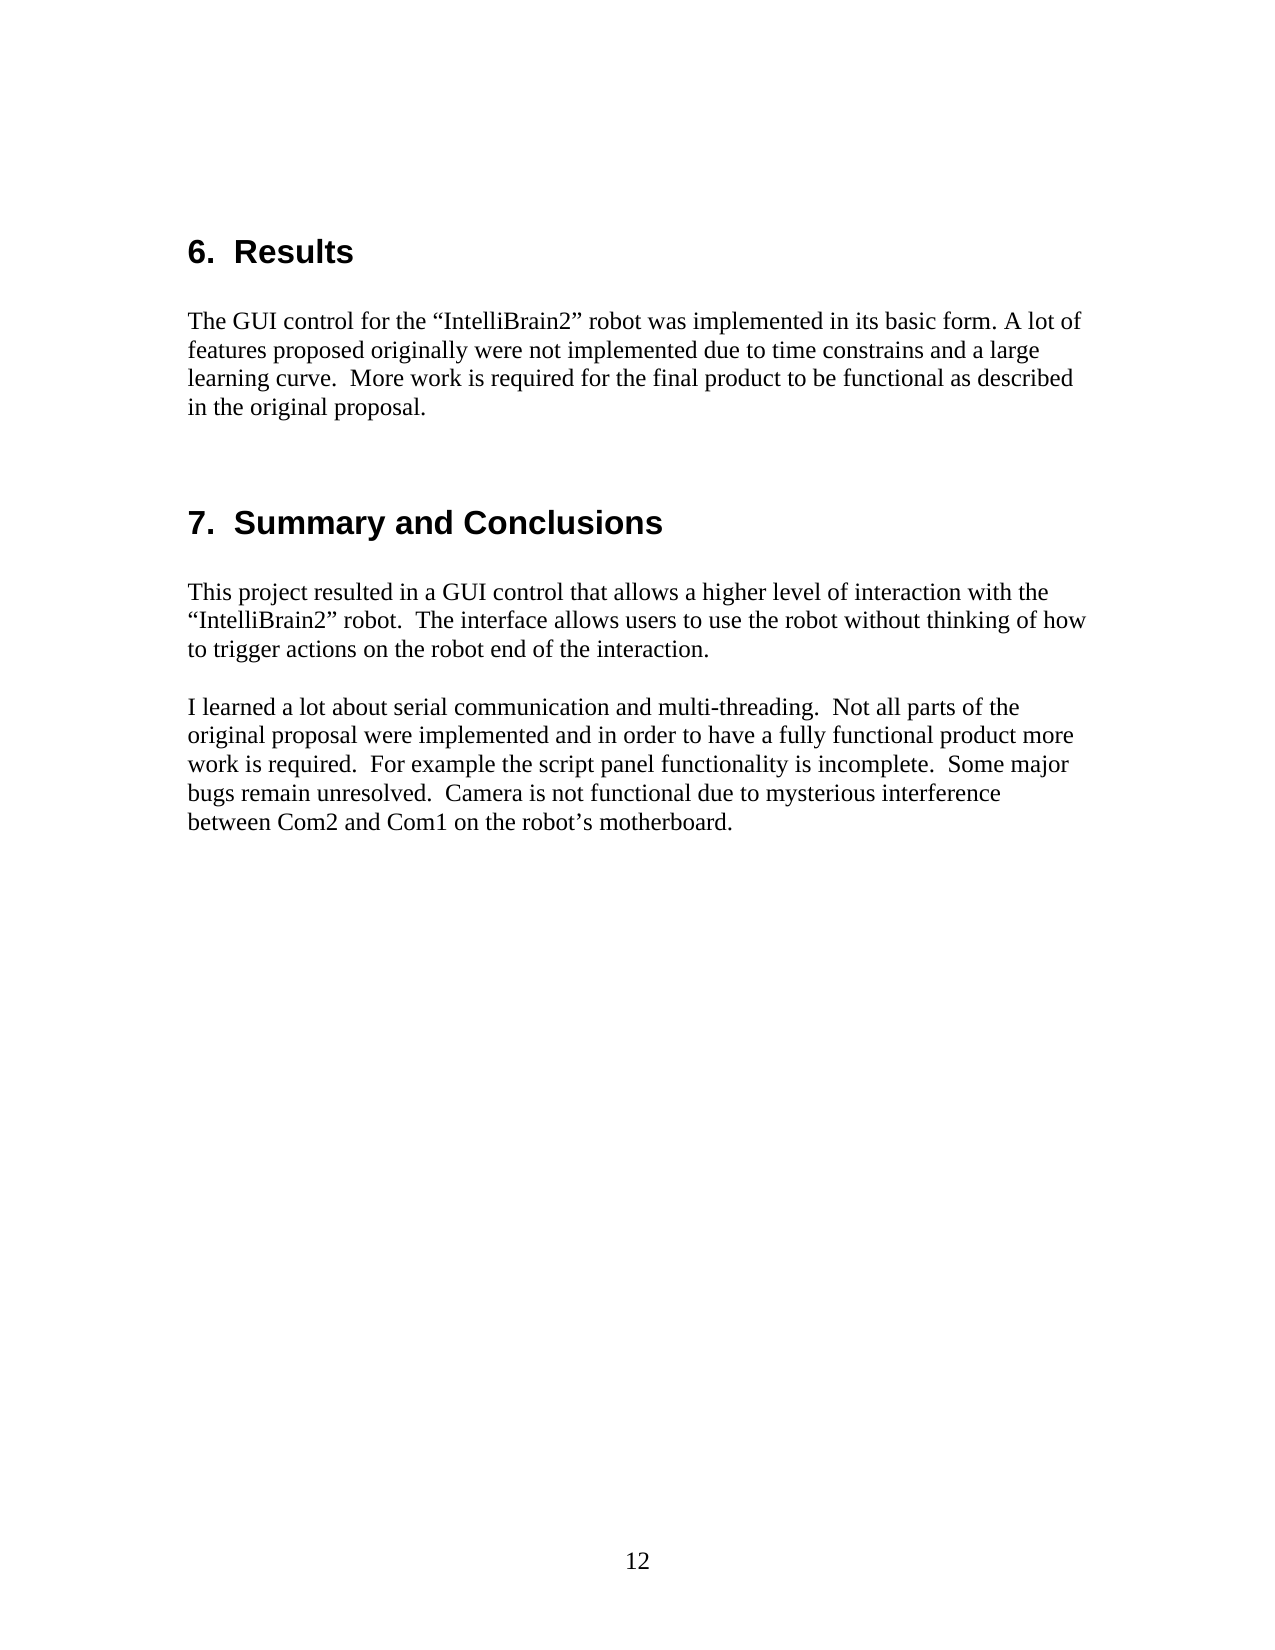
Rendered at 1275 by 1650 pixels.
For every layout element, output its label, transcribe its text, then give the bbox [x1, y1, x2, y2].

text I learned a lot about serial communication and multi-threading. Not all parts of the original proposal were implemented and in order to have a fully functional product more work is required. For example the script panel functionality is incomplete. Some major bugs remain unresolved. Camera is not functional due to mysterious interference between Com2 and Com1 on the robot’s motherboard. [187, 692, 1087, 836]
text The GUI control for the “IntelliBrain2” robot was implemented in its basic form. A lot of features proposed originally were not implemented due to time constrains and a large learning curve. More work is required for the final product to be functional as described in the original proposal. [187, 306, 1087, 421]
subtitle 6. Results [187, 232, 1087, 271]
text This project resulted in a GUI control that allows a higher level of interaction with the “IntelliBrain2” robot. The interface allows users to use the robot without thinking of how to trigger actions on the robot end of the interaction. [187, 577, 1087, 663]
subtitle 7. Summary and Conclusions [187, 503, 1087, 542]
